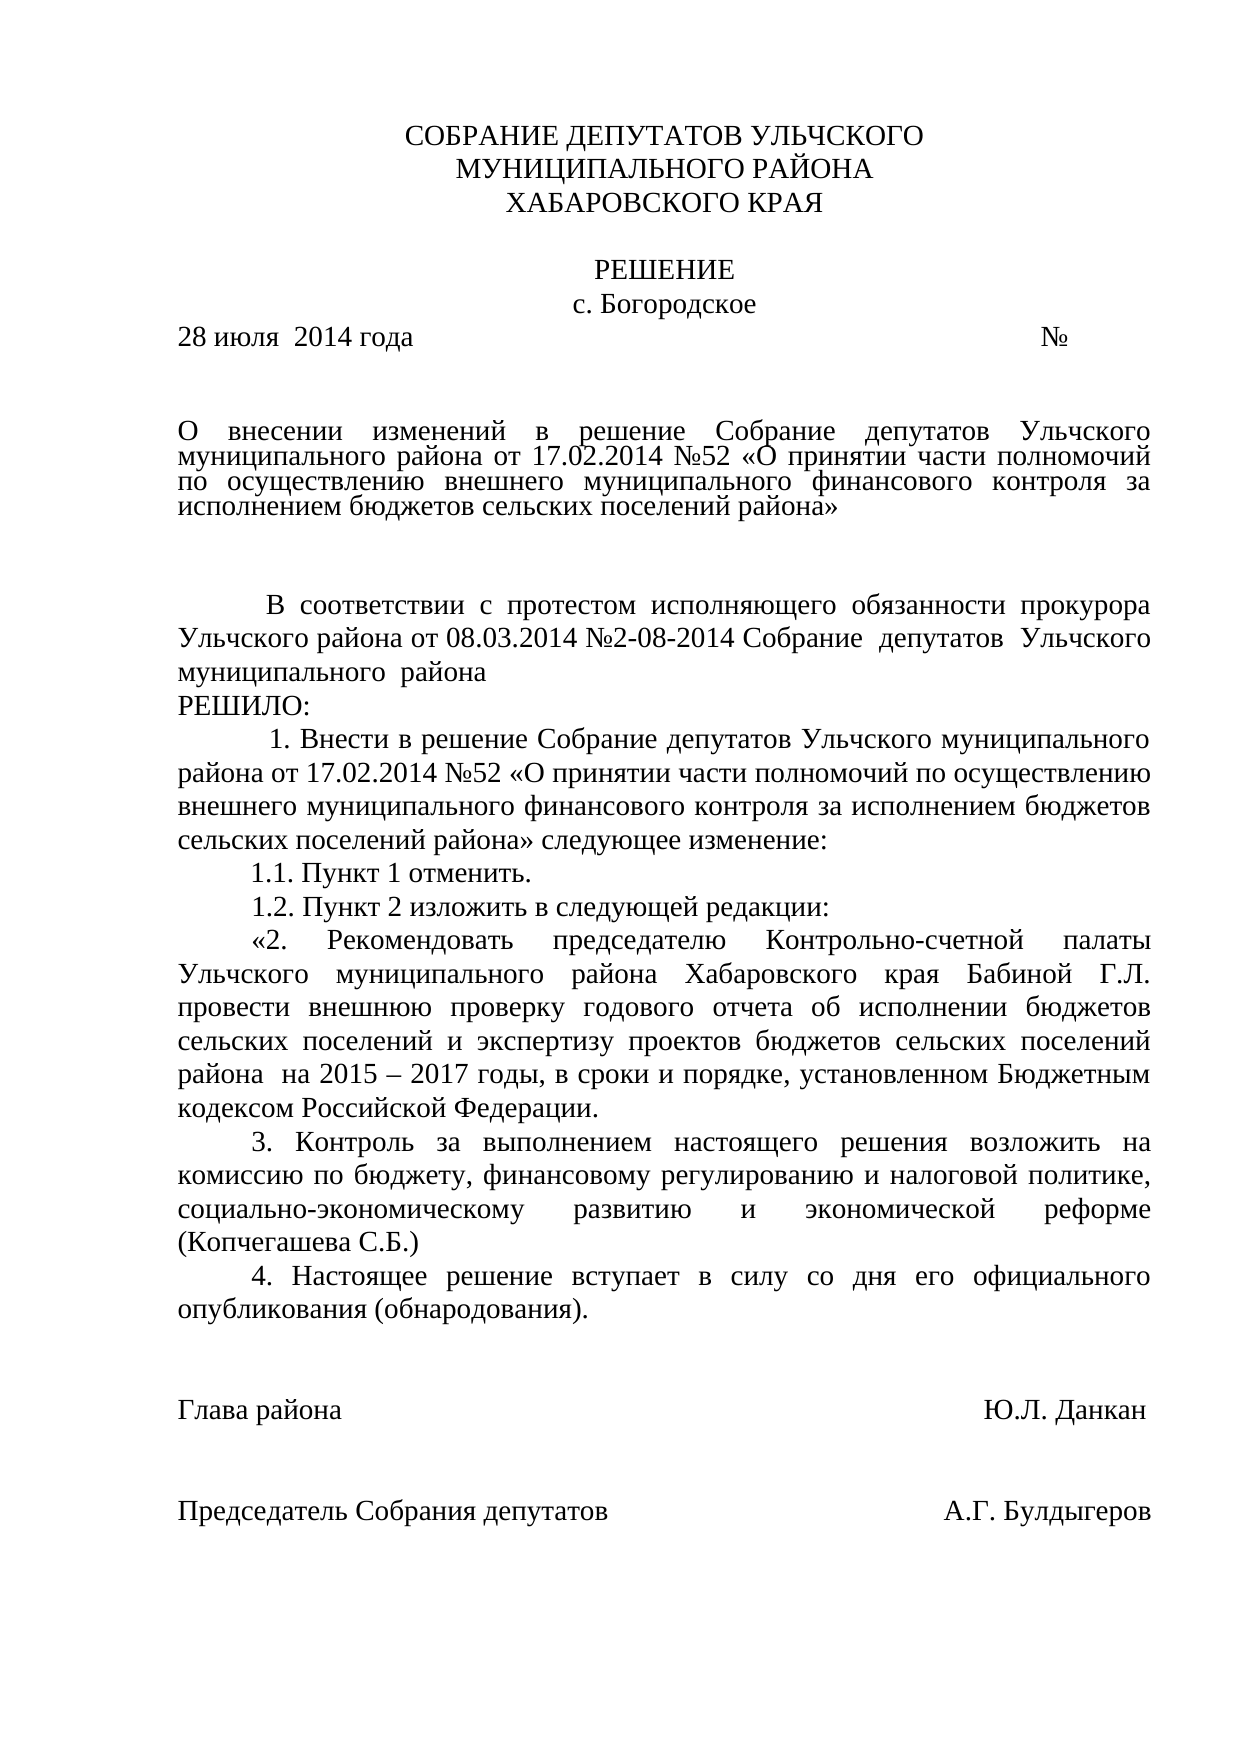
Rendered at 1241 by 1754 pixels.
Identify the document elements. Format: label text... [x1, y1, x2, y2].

text О внесении изменений в решение Собрание депутатов Ульчского муниципального района от 17.02.2014 №52 «О принятии части полномочий по осуществлению внешнего муниципального финансового контроля за исполнением бюджетов сельских поселений района» [177, 420, 1152, 520]
text 1.1. Пункт 1 отменить. [177, 855, 1152, 889]
text РЕШИЛО: [177, 688, 1152, 721]
text 4. Настоящее решение вступает в силу со дня его официального опубликования (обнародования). [177, 1258, 1152, 1325]
text СОБРАНИЕ ДЕПУТАТОВ УЛЬЧСКОГО МУНИЦИПАЛЬНОГО РАЙОНА ХАБАРОВСКОГО КРАЯ [177, 118, 1152, 219]
text В соответствии с протестом исполняющего обязанности прокурора Ульчского района от 08.03.2014 №2-08-2014 Собрание депутатов Ульчского муниципального района [177, 587, 1152, 688]
text «2. Рекомендовать председателю Контрольно-счетной палаты Ульчского муниципального района Хабаровского края Бабиной Г.Л. провести внешнюю проверку годового отчета об исполнении бюджетов сельских поселений и экспертизу проектов бюджетов сельских поселений района на 2015 – 2017 годы, в сроки и порядке, установленном Бюджетным кодексом Российской Федерации. [177, 922, 1152, 1124]
text 3. Контроль за выполнением настоящего решения возложить на комиссию по бюджету, финансовому регулированию и налоговой политике, социально-экономическому развитию и экономической реформе (Копчегашева С.Б.) [177, 1124, 1152, 1258]
text РЕШЕНИЕ [177, 252, 1152, 286]
text с. Богородское [177, 286, 1152, 319]
text 28 июля 2014 года № [177, 319, 1152, 353]
text 1. Внести в решение Собрание депутатов Ульчского муниципального района от 17.02.2014 №52 «О принятии части полномочий по осуществлению внешнего муниципального финансового контроля за исполнением бюджетов сельских поселений района» следующее изменение: [177, 721, 1152, 855]
text 1.2. Пункт 2 изложить в следующей редакции: [177, 889, 1152, 922]
text Председатель Собрания депутатов А.Г. Булдыгеров [177, 1493, 1152, 1526]
text Глава района Ю.Л. Данкан [177, 1392, 1152, 1426]
